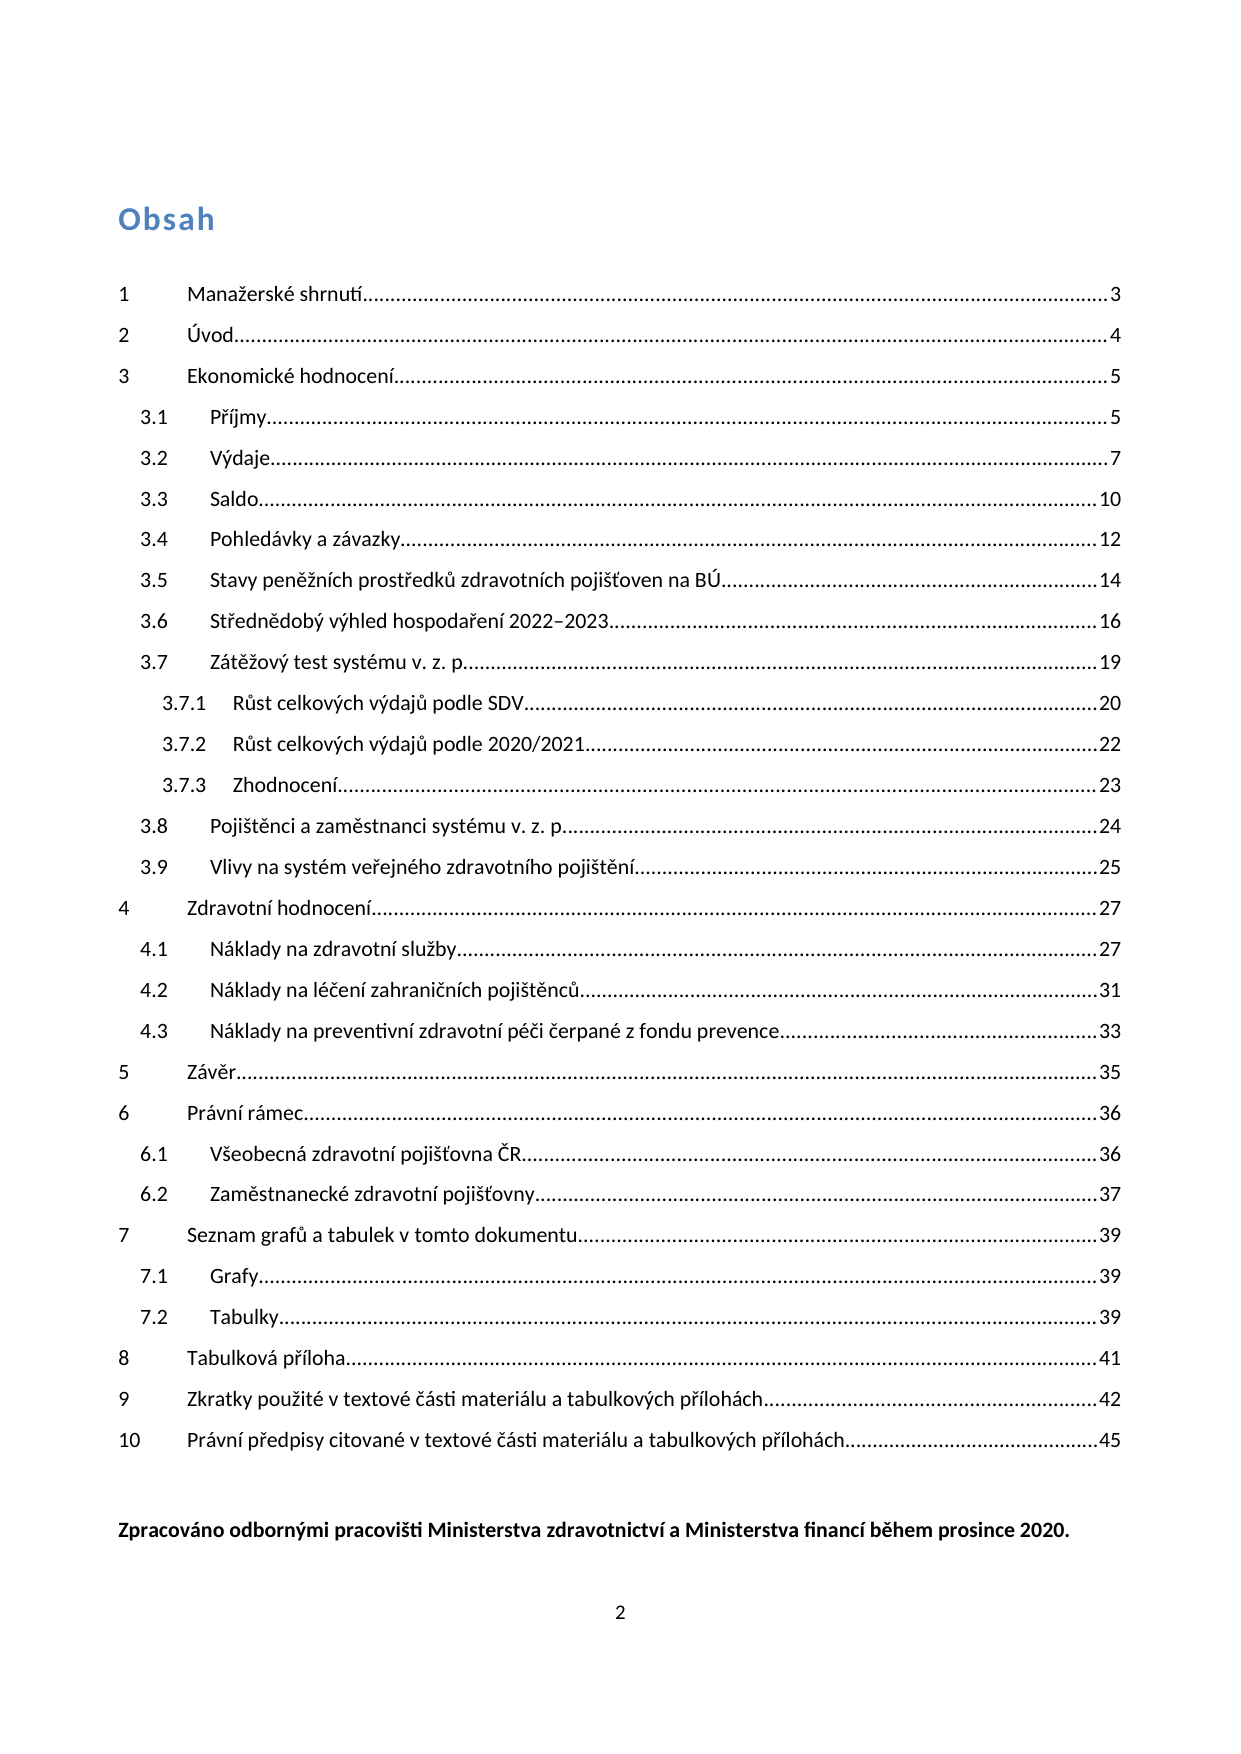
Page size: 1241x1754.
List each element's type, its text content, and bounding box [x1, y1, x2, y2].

text Zpracováno odbornými pracovišti Ministerstva zdravotnictví a Ministerstva financí během prosince 2020. [118, 1516, 1122, 1543]
